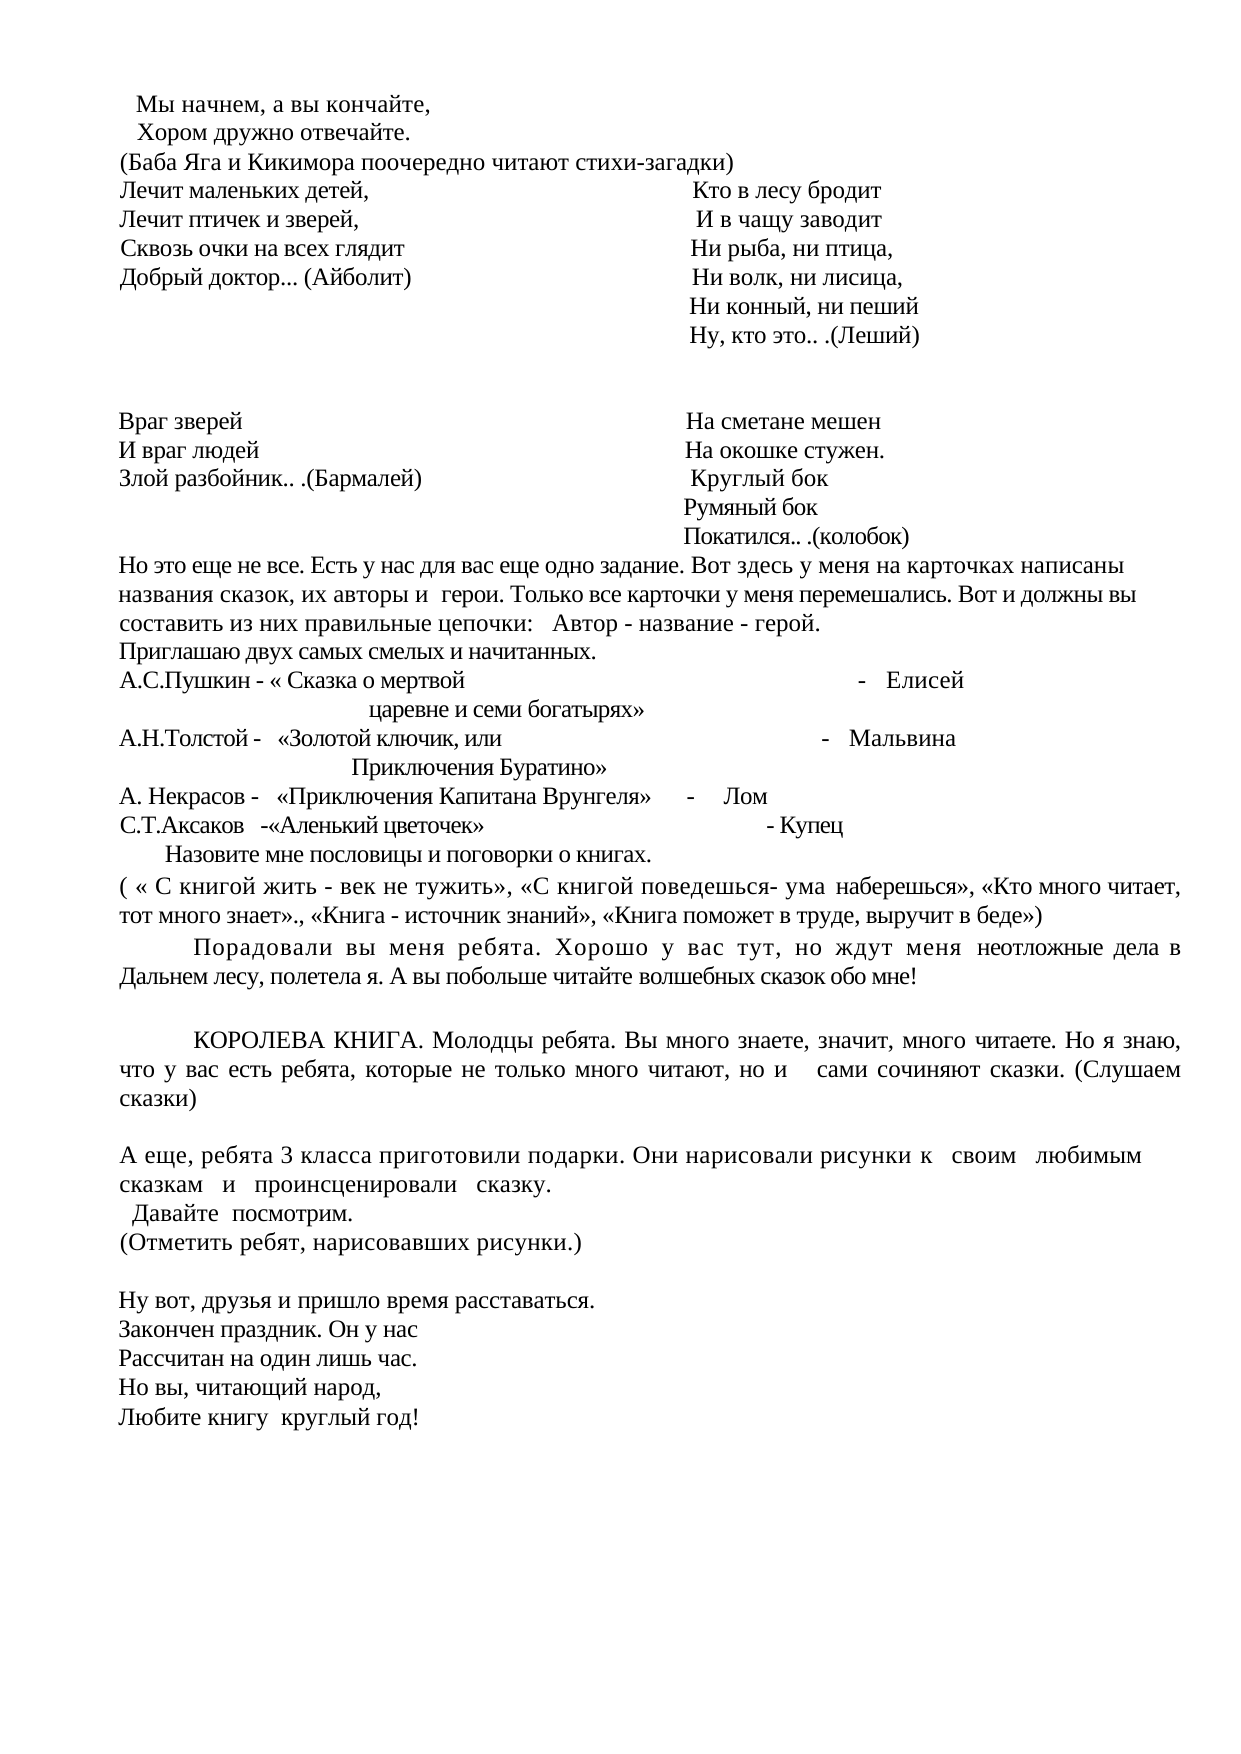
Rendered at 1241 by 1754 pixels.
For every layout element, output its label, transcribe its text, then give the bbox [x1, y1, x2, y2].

text царевне и семи богатырях» [369, 694, 1181, 723]
text ( « С книгой жить - век не тужить», «С книгой поведешься- ума наберешься», «Кто много читает, тот много знает»., «Книга - источник знаний», «Книга поможет в труде, выручит в беде») [119, 871, 1181, 928]
text Ни конный, ни пеший [683, 291, 1053, 320]
text А.С.Пушкин - « Сказка о мертвой - Елисей [119, 665, 1181, 694]
text (Отметить ребят, нарисовавших рисунки.) [119, 1227, 1181, 1255]
text А еще, ребята 3 класса приготовили подарки. Они нарисовали рисунки к своим любимым сказкам и проинсценировали сказку. [119, 1140, 1181, 1198]
text Лечит птичек и зверей, И в чащу заводит [119, 204, 1181, 233]
text КОРОЛЕВА КНИГА. Молодцы ребята. Вы много знаете, значит, много читаете. Но я знаю, что у вас есть ребята, которые не только много читают, но и сами сочиняют сказки. (Слушаем сказки) [119, 1025, 1181, 1112]
text Добрый доктор... (Айболит) Ни волк, ни лисица, [119, 262, 1181, 291]
text Приключения Буратино» [351, 752, 1181, 781]
text Ну вот, друзья и пришло время расставаться. [118, 1285, 1181, 1313]
text (Баба Яга и Кикимора поочередно читают стихи-загадки) Лечит маленьких детей, Кто в лесу бродит [119, 147, 1053, 204]
text Сквозь очки на всех глядит Ни рыба, ни птица, [120, 233, 1181, 262]
text С.Т.Аксаков -«Аленький цветочек» - Купец [119, 810, 1181, 839]
text Покатился.. .(колобок) [683, 521, 1057, 550]
text Закончен праздник. Он у нас [118, 1314, 1181, 1343]
text Ну, кто это.. .(Леший) [683, 320, 1053, 348]
text А. Некрасов - «Приключения Капитана Врунгеля» - Лом [119, 781, 1181, 810]
text Давайте посмотрим. [119, 1198, 1181, 1227]
text Рассчитан на один лишь час. [118, 1343, 1181, 1372]
text составить из них правильные цепочки: Автор - название - герой. [119, 608, 1181, 636]
text Но вы, читающий народ, [118, 1372, 1181, 1401]
text Приглашаю двух самых смелых и начитанных. [119, 636, 1181, 665]
text Злой разбойник.. .(Бармалей) Круглый бок [119, 463, 1181, 492]
text Румяный бок [683, 492, 1057, 521]
text Хором дружно отвечайте. [137, 117, 1181, 146]
text А.Н.Толстой - «Золотой ключик, или - Мальвина [119, 723, 1181, 752]
text Но это еще не все. Есть у нас для вас еще одно задание. Вот здесь у меня на карточках написаны названия сказок, их авторы и герои. Только все карточки у меня перемешались. Вот и должны вы [118, 550, 1181, 608]
text Мы начнем, а вы кончайте, [136, 89, 1181, 117]
text Порадовали вы меня ребята. Хорошо у вас тут, но ждут меня неотложные дела в Дальнем лесу, полетела я. А вы побольше читайте волшебных сказок обо мне! [119, 932, 1181, 989]
text Враг зверей На сметане мешен [118, 406, 1181, 435]
text Любите книгу круглый год! [118, 1402, 1181, 1431]
text И враг людей На окошке стужен. [118, 435, 1181, 463]
text Назовите мне пословицы и поговорки о книгах. [119, 839, 1181, 867]
